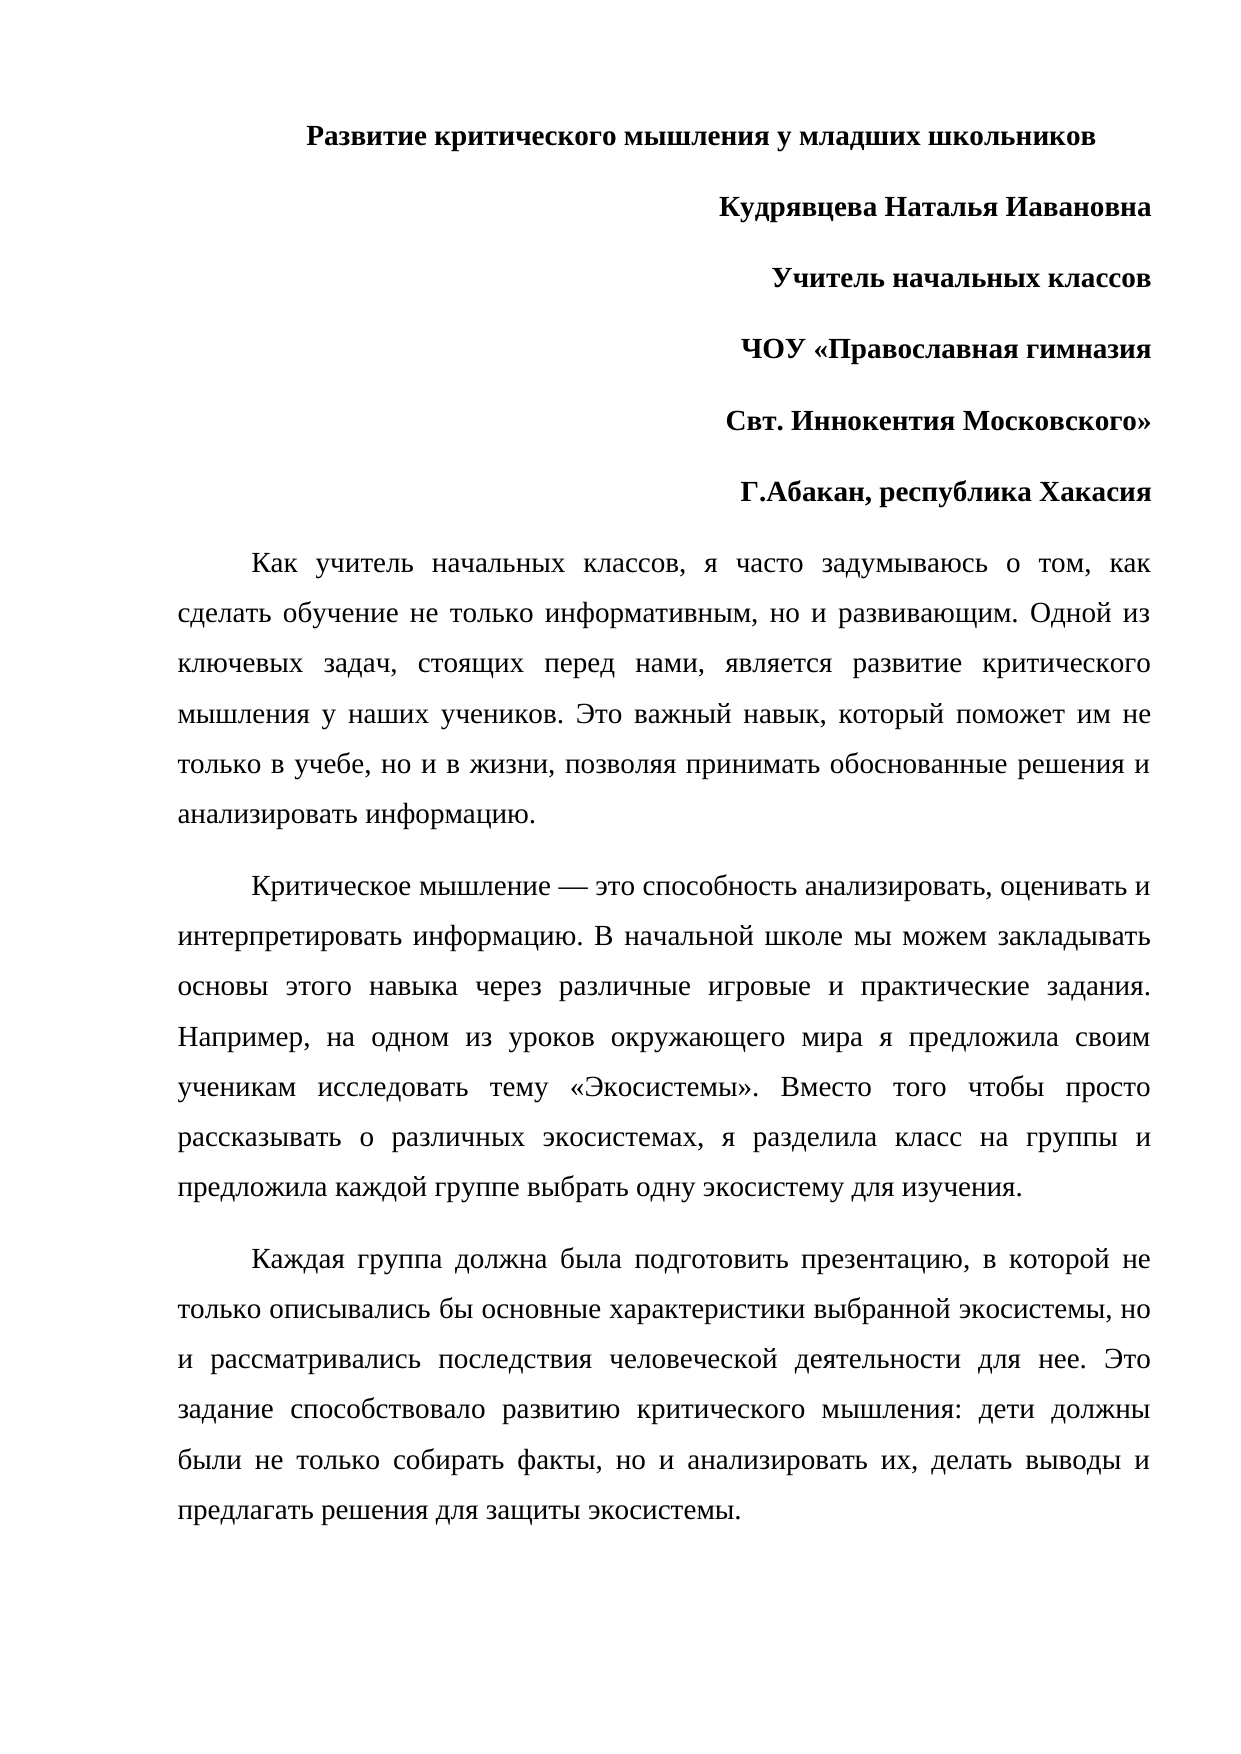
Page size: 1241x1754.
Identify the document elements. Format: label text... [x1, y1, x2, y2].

text Каждая группа должна была подготовить презентацию, в которой не только описывались бы основные характеристики выбранной экосистемы, но и рассматривались последствия человеческой деятельности для нее. Это задание способствовало развитию критического мышления: дети должны были не только собирать факты, но и анализировать их, делать выводы и предлагать решения для защиты экосистемы. [177, 1241, 1152, 1526]
text Кудрявцева Наталья Иавановна [177, 189, 1152, 223]
text Свт. Иннокентия Московского» [177, 403, 1152, 436]
text Учитель начальных классов [177, 260, 1152, 294]
text Критическое мышление — это способность анализировать, оценивать и интерпретировать информацию. В начальной школе мы можем закладывать основы этого навыка через различные игровые и практические задания. Например, на одном из уроков окружающего мира я предложила своим ученикам исследовать тему «Экосистемы». Вместо того чтобы просто рассказывать о различных экосистемах, я разделила класс на группы и предложила каждой группе выбрать одну экосистему для изучения. [177, 868, 1152, 1203]
text Развитие критического мышления у младших школьников [177, 118, 1152, 152]
text Как учитель начальных классов, я часто задумываюсь о том, как сделать обучение не только информативным, но и развивающим. Одной из ключевых задач, стоящих перед нами, является развитие критического мышления у наших учеников. Это важный навык, который поможет им не только в учебе, но и в жизни, позволяя принимать обоснованные решения и анализировать информацию. [177, 545, 1152, 830]
text ЧОУ «Православная гимназия [177, 332, 1152, 365]
text Г.Абакан, республика Хакасия [177, 474, 1152, 507]
